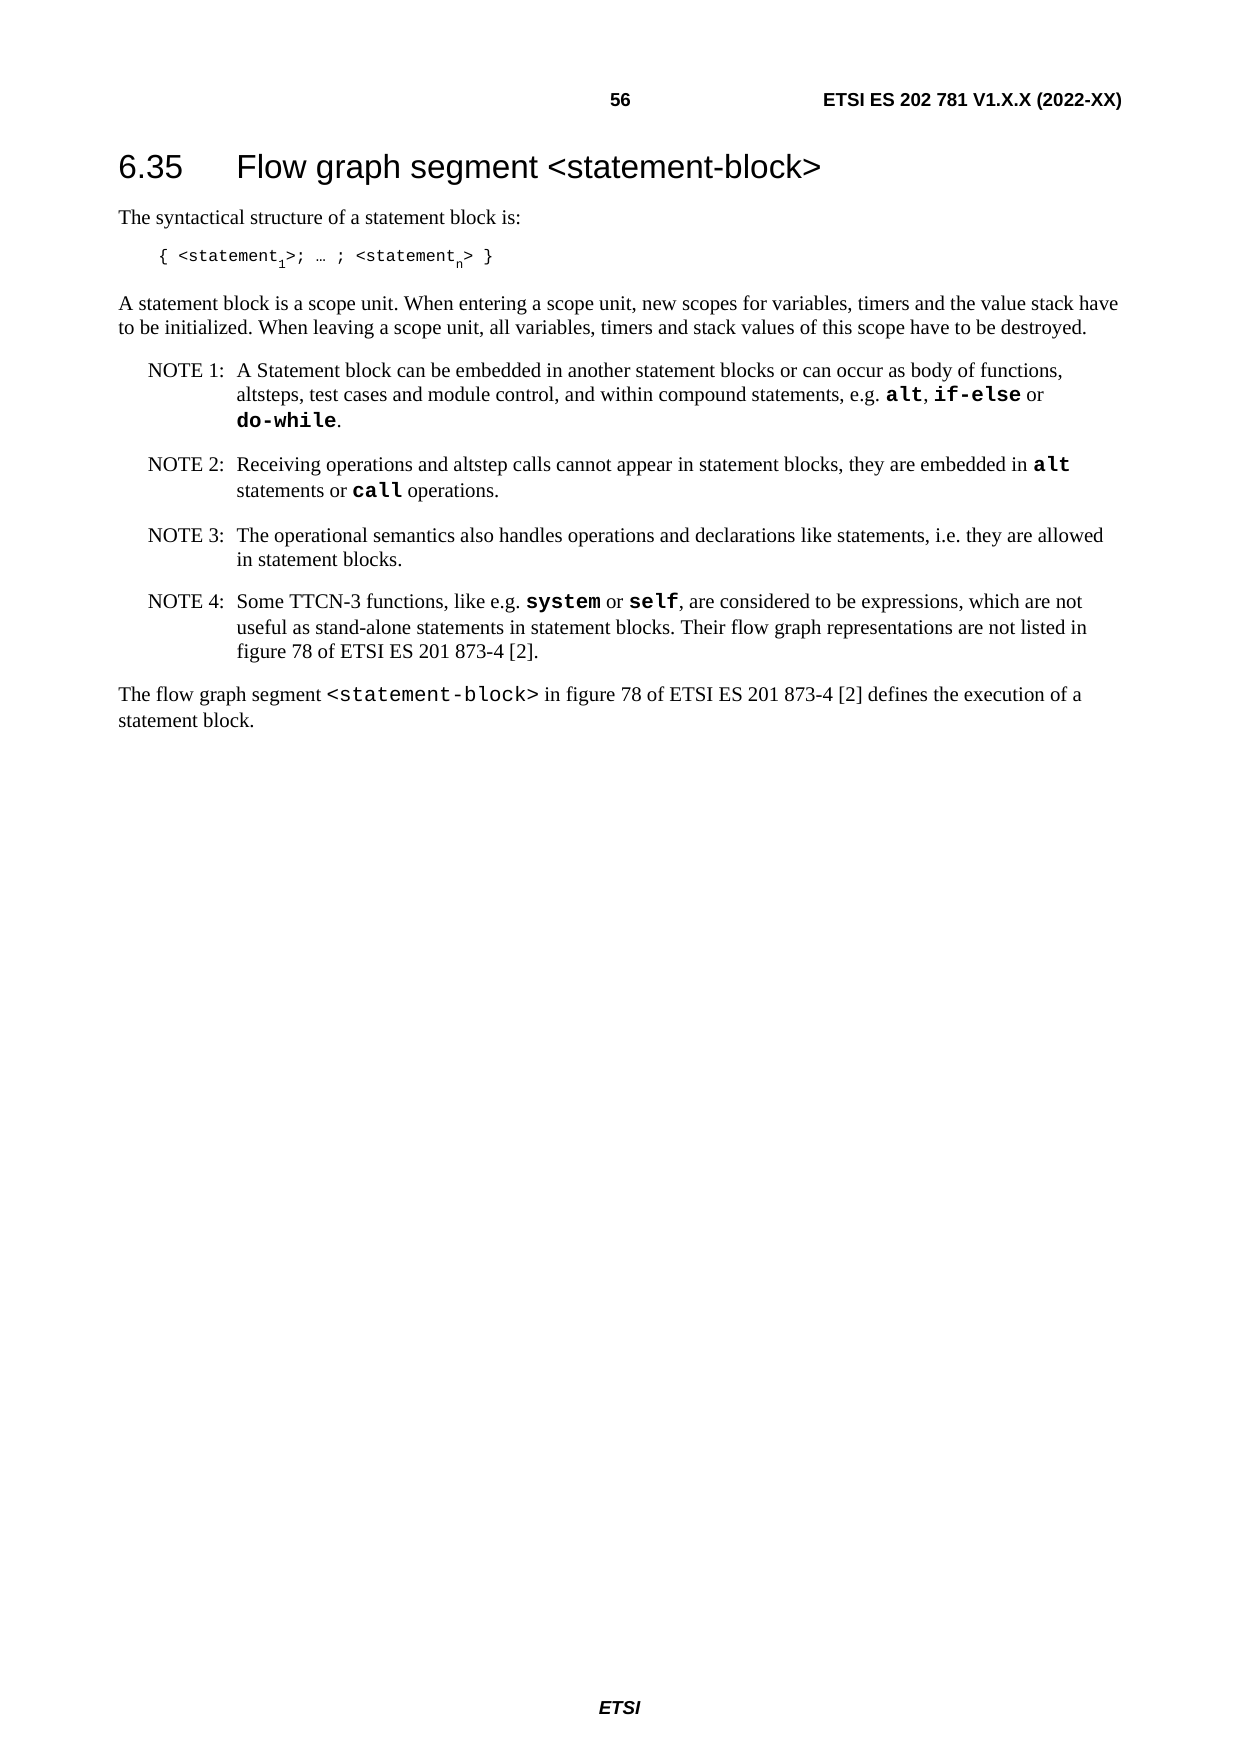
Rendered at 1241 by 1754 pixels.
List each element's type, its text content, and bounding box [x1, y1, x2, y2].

text The flow graph segment <statement-block> in figure 78 of ETSI ES 201 873-4 [2] defines the execution of a statement block. [118, 682, 1122, 732]
text NOTE 1: A Statement block can be embedded in another statement blocks or can occur as body of functions, altsteps, test cases and module control, and within compound statements, e.g. alt, if-else or do-while. [148, 358, 1122, 433]
text The syntactical structure of a statement block is: [118, 205, 1122, 229]
text NOTE 4: Some TTCN-3 functions, like e.g. system or self, are considered to be expressions, which are not useful as stand-alone statements in statement blocks. Their flow graph representations are not listed in figure 78 of ETSI ES 201 873-4 [2]. [148, 589, 1122, 663]
text NOTE 2: Receiving operations and altstep calls cannot appear in statement blocks, they are embedded in alt statements or call operations. [148, 452, 1122, 504]
text { <statement1>; … ; <statementn> } [118, 248, 1122, 272]
subtitle 6.35 Flow graph segment <statement-block> [118, 148, 1122, 186]
text NOTE 3: The operational semantics also handles operations and declarations like statements, i.e. they are allowed in statement blocks. [148, 522, 1122, 571]
text A statement block is a scope unit. When entering a scope unit, new scopes for variables, timers and the value stack have to be initialized. When leaving a scope unit, all variables, timers and stack values of this scope have to be destroyed. [118, 291, 1122, 339]
